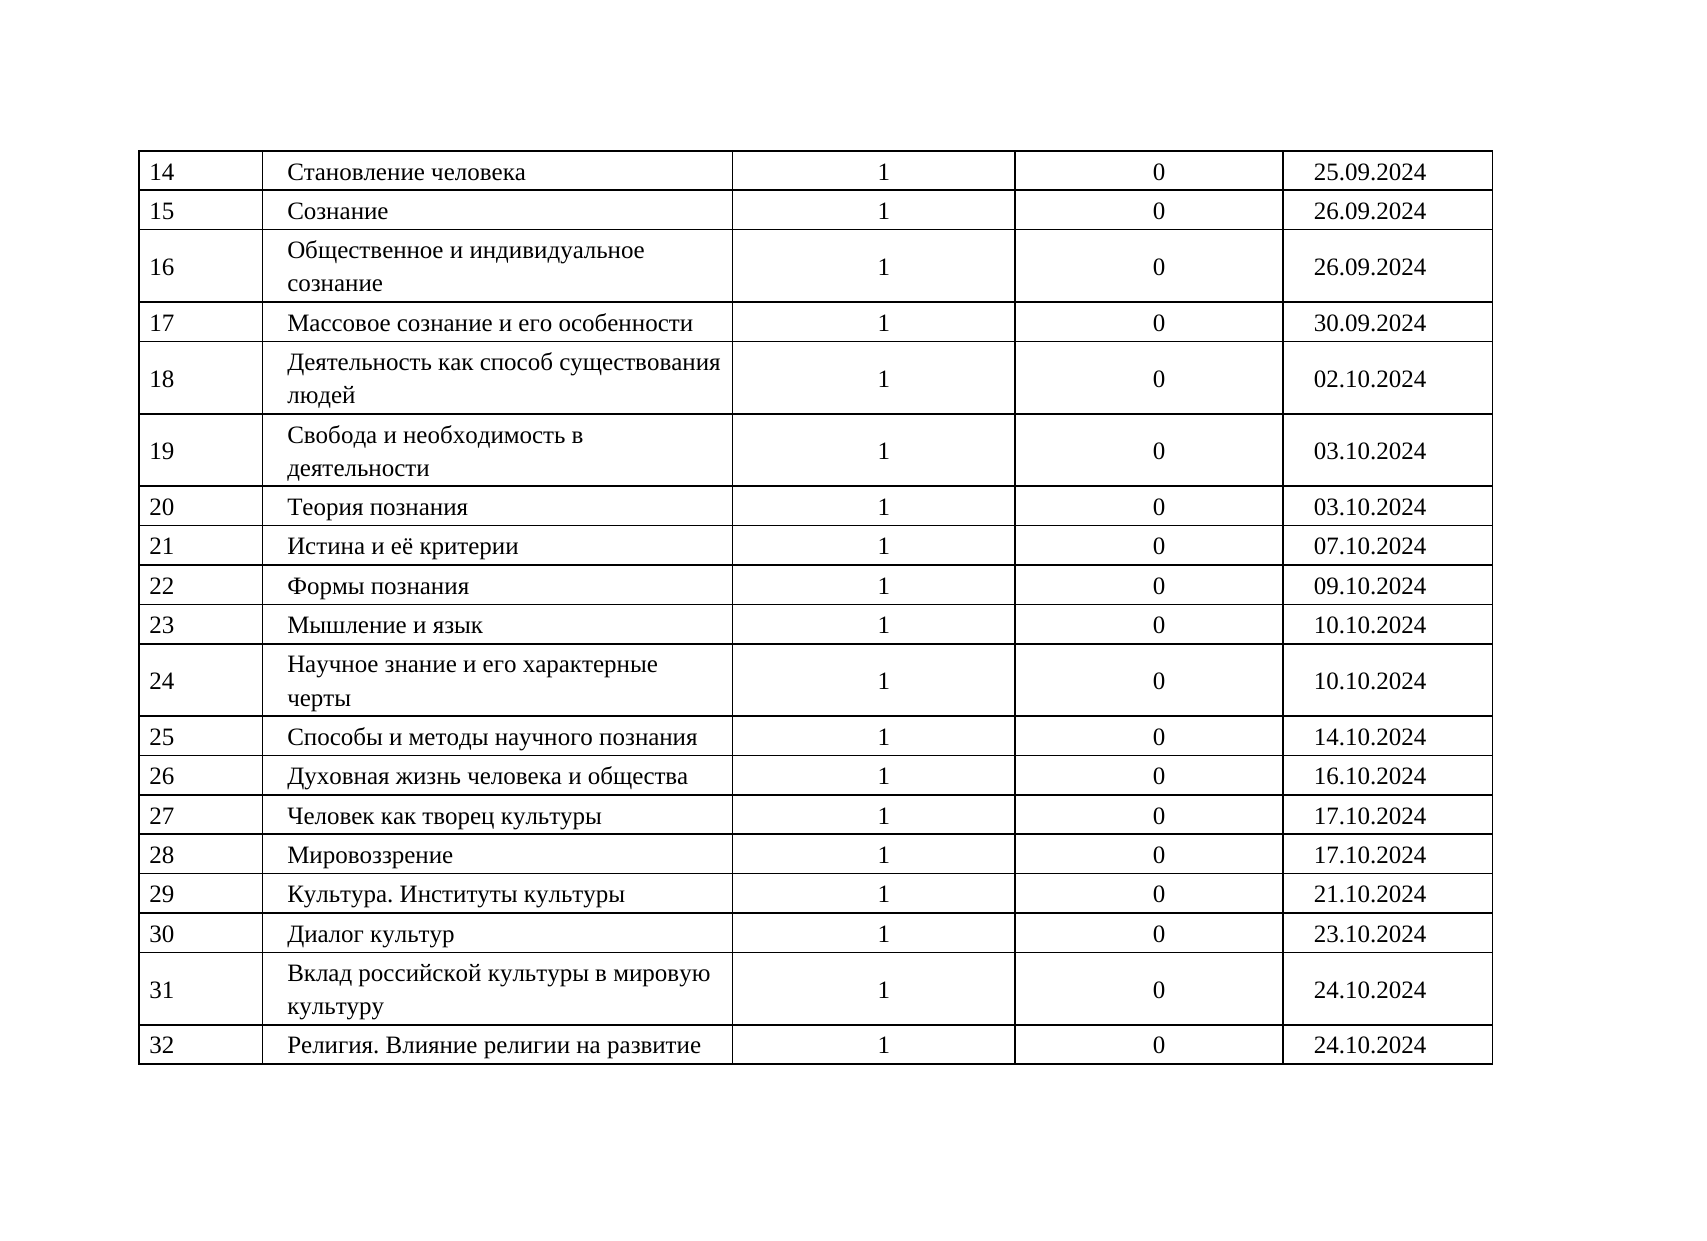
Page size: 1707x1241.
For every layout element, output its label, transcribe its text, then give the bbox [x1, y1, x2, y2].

table_cell Истина и её критерии [263, 526, 732, 564]
table_cell 1 [733, 717, 1014, 754]
table_cell 0 [1016, 487, 1282, 525]
table_cell 14.10.2024 [1284, 717, 1492, 754]
table_cell Вклад российской культуры в мировую культуру [263, 953, 732, 1024]
table_cell 0 [1016, 645, 1282, 715]
table_cell 25 [140, 717, 262, 754]
table_cell 21.10.2024 [1284, 874, 1492, 912]
table_cell 1 [733, 1026, 1014, 1063]
table_cell 31 [140, 953, 262, 1024]
table_cell 1 [733, 914, 1014, 951]
table_cell Теория познания [263, 487, 732, 525]
table_cell 1 [733, 415, 1014, 485]
table_cell 0 [1016, 756, 1282, 794]
table_cell 17 [140, 303, 262, 341]
table_cell 0 [1016, 796, 1282, 833]
table_cell 0 [1016, 191, 1282, 229]
table_cell 20 [140, 487, 262, 525]
table_cell 24 [140, 645, 262, 715]
table_cell 03.10.2024 [1284, 415, 1492, 485]
table_cell 10.10.2024 [1284, 605, 1492, 643]
table_cell Диалог культур [263, 914, 732, 951]
table_cell 1 [733, 645, 1014, 715]
table_cell 1 [733, 526, 1014, 564]
table_cell Деятельность как способ существования людей [263, 342, 732, 413]
table_cell Мышление и язык [263, 605, 732, 643]
table_cell 26.09.2024 [1284, 230, 1492, 301]
table_cell 1 [733, 835, 1014, 873]
table_cell 26.09.2024 [1284, 191, 1492, 229]
table_cell 22 [140, 566, 262, 603]
table_cell 0 [1016, 953, 1282, 1024]
table_cell 0 [1016, 874, 1282, 912]
table_cell 17.10.2024 [1284, 796, 1492, 833]
table_cell 1 [733, 303, 1014, 341]
table_cell 23.10.2024 [1284, 914, 1492, 951]
table_cell 1 [733, 230, 1014, 301]
table_cell 1 [733, 487, 1014, 525]
table_cell 14 [140, 152, 262, 189]
table_cell Мировоззрение [263, 835, 732, 873]
table_cell 17.10.2024 [1284, 835, 1492, 873]
table_cell Человек как творец культуры [263, 796, 732, 833]
table_cell 30 [140, 914, 262, 951]
table_cell 1 [733, 874, 1014, 912]
table_cell 0 [1016, 717, 1282, 754]
table_cell 16.10.2024 [1284, 756, 1492, 794]
table_cell 0 [1016, 415, 1282, 485]
table_cell 32 [140, 1026, 262, 1063]
table_cell 02.10.2024 [1284, 342, 1492, 413]
table_cell Способы и методы научного познания [263, 717, 732, 754]
table_cell 21 [140, 526, 262, 564]
table_cell Общественное и индивидуальное сознание [263, 230, 732, 301]
table_cell Становление человека [263, 152, 732, 189]
table_cell 0 [1016, 526, 1282, 564]
table_cell 1 [733, 756, 1014, 794]
table_cell 26 [140, 756, 262, 794]
table_cell Духовная жизнь человека и общества [263, 756, 732, 794]
table_cell 0 [1016, 303, 1282, 341]
table_cell 0 [1016, 914, 1282, 951]
table_cell 03.10.2024 [1284, 487, 1492, 525]
table_cell 1 [733, 605, 1014, 643]
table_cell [263, 1026, 732, 1063]
table_cell 1 [733, 566, 1014, 603]
table_cell 15 [140, 191, 262, 229]
table_cell 0 [1016, 605, 1282, 643]
table_cell 1 [733, 152, 1014, 189]
table_cell 19 [140, 415, 262, 485]
table_cell 1 [733, 796, 1014, 833]
table_cell 10.10.2024 [1284, 645, 1492, 715]
table_cell 27 [140, 796, 262, 833]
table_cell 0 [1016, 1026, 1282, 1063]
table_cell Научное знание и его характерные черты [263, 645, 732, 715]
table_cell 0 [1016, 152, 1282, 189]
table_cell 16 [140, 230, 262, 301]
table_cell 23 [140, 605, 262, 643]
table_cell 18 [140, 342, 262, 413]
table_cell 0 [1016, 342, 1282, 413]
table_cell Свобода и необходимость в деятельности [263, 415, 732, 485]
table_cell 25.09.2024 [1284, 152, 1492, 189]
table_cell 0 [1016, 566, 1282, 603]
table_cell 1 [733, 953, 1014, 1024]
table_cell 30.09.2024 [1284, 303, 1492, 341]
table_cell 0 [1016, 230, 1282, 301]
table_cell 1 [733, 342, 1014, 413]
table_cell Сознание [263, 191, 732, 229]
table_cell Формы познания [263, 566, 732, 603]
table_cell 0 [1016, 835, 1282, 873]
table_cell 1 [733, 191, 1014, 229]
table_cell 29 [140, 874, 262, 912]
table_cell Массовое сознание и его особенности [263, 303, 732, 341]
table_cell 28 [140, 835, 262, 873]
table_cell 24.10.2024 [1284, 953, 1492, 1024]
table_cell 07.10.2024 [1284, 526, 1492, 564]
table_cell Культура. Институты культуры [263, 874, 732, 912]
table_cell 09.10.2024 [1284, 566, 1492, 603]
table_cell 24.10.2024 [1284, 1026, 1492, 1063]
